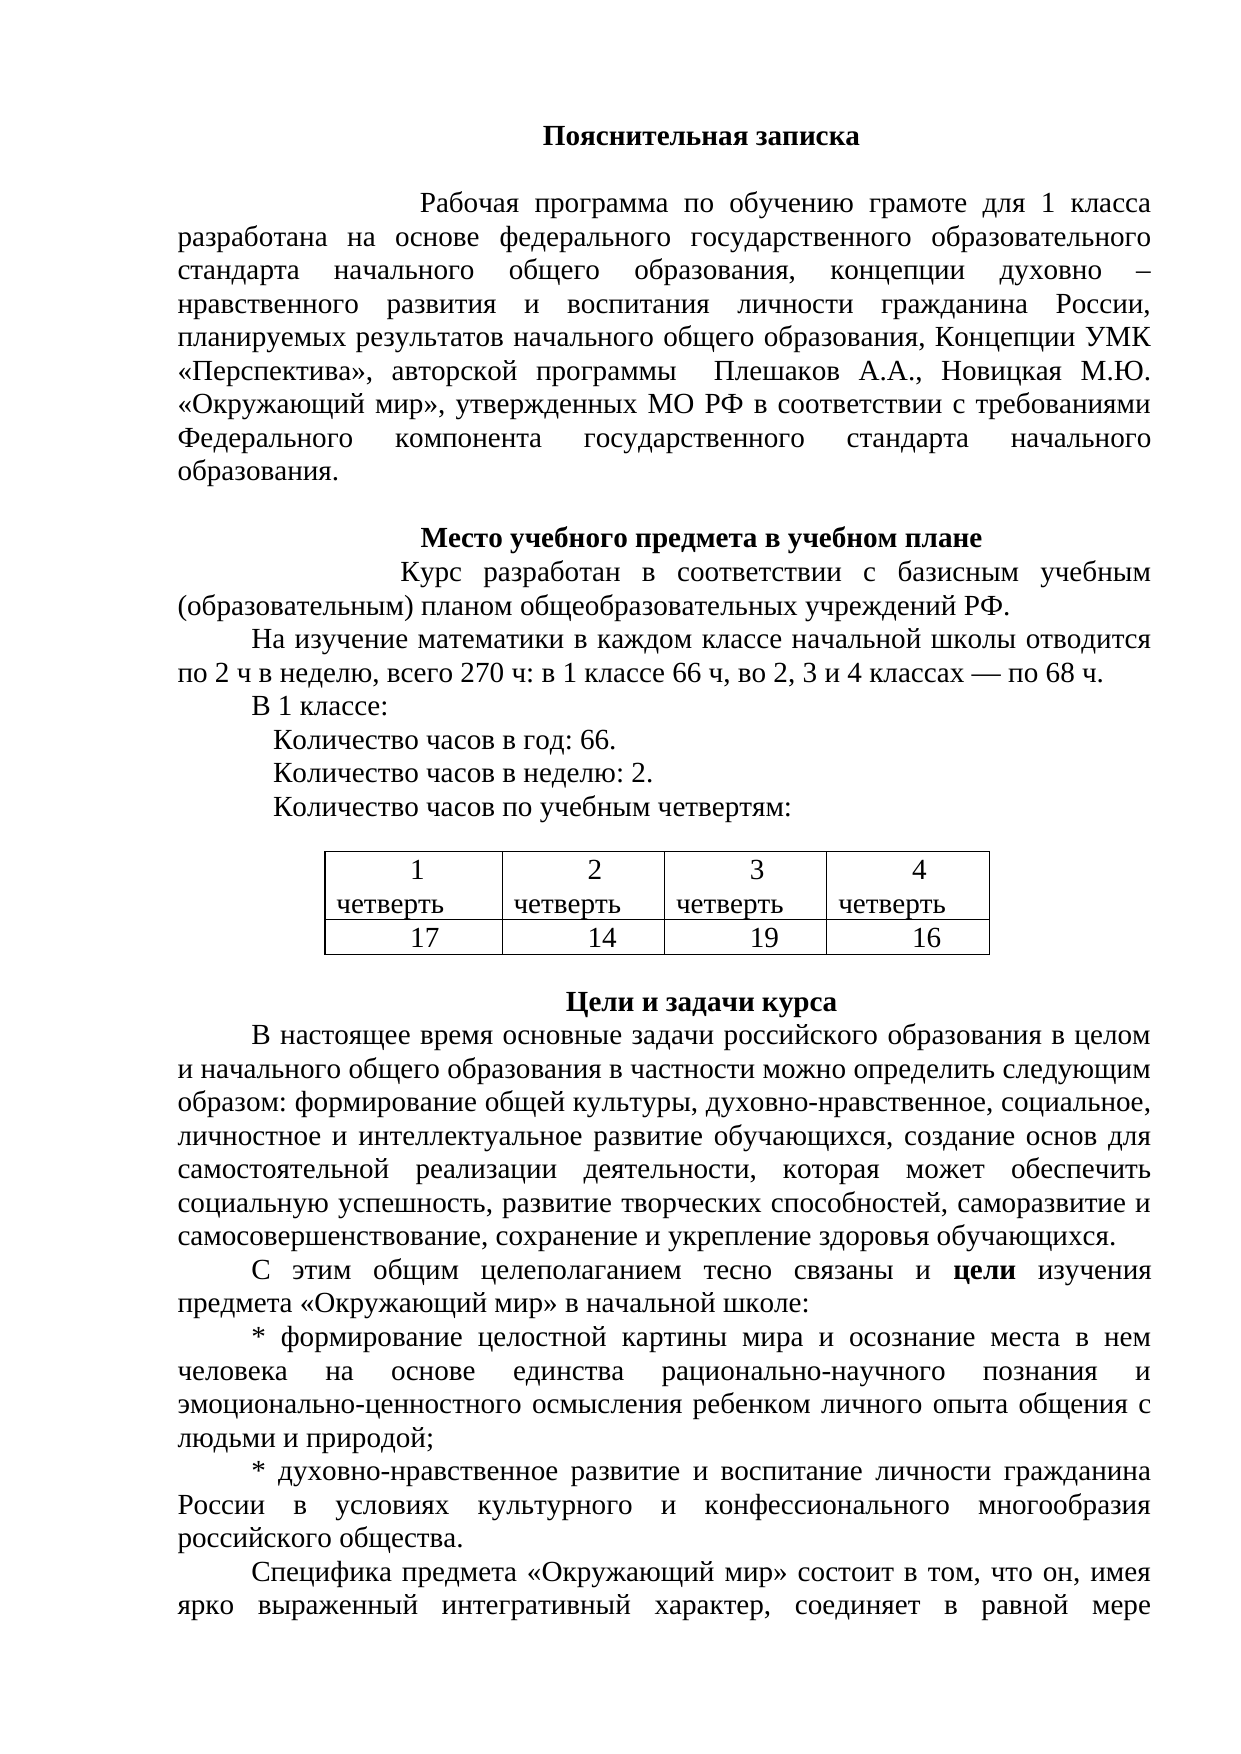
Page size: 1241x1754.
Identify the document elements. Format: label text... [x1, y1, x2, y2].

subtitle Пояснительная записка [177, 118, 1152, 152]
text Рабочая программа по обучению грамоте для 1 класса разработана на основе федерального государственного образовательного стандарта начального общего образования, концепции духовно – нравственного развития и воспитания личности гражданина России, планируемых результатов начального общего образования, Концепции УМК «Перспектива», авторской программы Плешаков А.А., Новицкая М.Ю. «Окружающий мир», утвержденных МО РФ в соответствии с требованиями Федерального компонента государственного стандарта начального образования. [177, 185, 1152, 487]
text Количество часов в неделю: 2. [177, 755, 1152, 789]
text В 1 классе: [177, 688, 1152, 722]
text Количество часов в год: 66. [177, 722, 1152, 755]
text С этим общим целеполаганием тесно связаны и цели изучения предмета «Окружающий мир» в начальной школе: [177, 1252, 1152, 1319]
text На изучение математики в каждом классе начальной школы отводится по 2 ч в неделю, всего 270 ч: в 1 классе 66 ч, во 2, 3 и 4 классах — по 68 ч. [177, 621, 1152, 688]
table_cell 19 [665, 920, 826, 954]
text Количество часов по учебным четвертям: [177, 789, 1152, 822]
table_header 4 четверть [827, 852, 989, 919]
table_header 1 четверть [326, 852, 502, 919]
text В настоящее время основные задачи российского образования в целом и начального общего образования в частности можно определить следующим образом: формирование общей культуры, духовно-нравственное, социальное, личностное и интеллектуальное развитие обучающихся, создание основ для самостоятельной реализации деятельности, которая может обеспечить социальную успешность, развитие творческих способностей, саморазвитие и самосовершенствование, сохранение и укрепление здоровья обучающихся. [177, 1017, 1152, 1252]
table_cell 17 [326, 920, 502, 954]
table_header 2 четверть [503, 852, 664, 919]
table_cell 14 [503, 920, 664, 954]
table_header 3 четверть [665, 852, 826, 919]
text Курс разработан в соответствии с базисным учебным (образовательным) планом общеобразовательных учреждений РФ. [177, 554, 1152, 621]
text Место учебного предмета в учебном плане [177, 521, 1152, 554]
text * духовно-нравственное развитие и воспитание личности гражданина России в условиях культурного и конфессионального многообразия российского общества. [177, 1453, 1152, 1554]
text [177, 1554, 1152, 1621]
table_cell 16 [827, 920, 989, 954]
text Цели и задачи курса [177, 984, 1152, 1017]
text * формирование целостной картины мира и осознание места в нем человека на основе единства рационально-научного познания и эмоционально-ценностного осмысления ребенком личного опыта общения с людьми и природой; [177, 1319, 1152, 1453]
